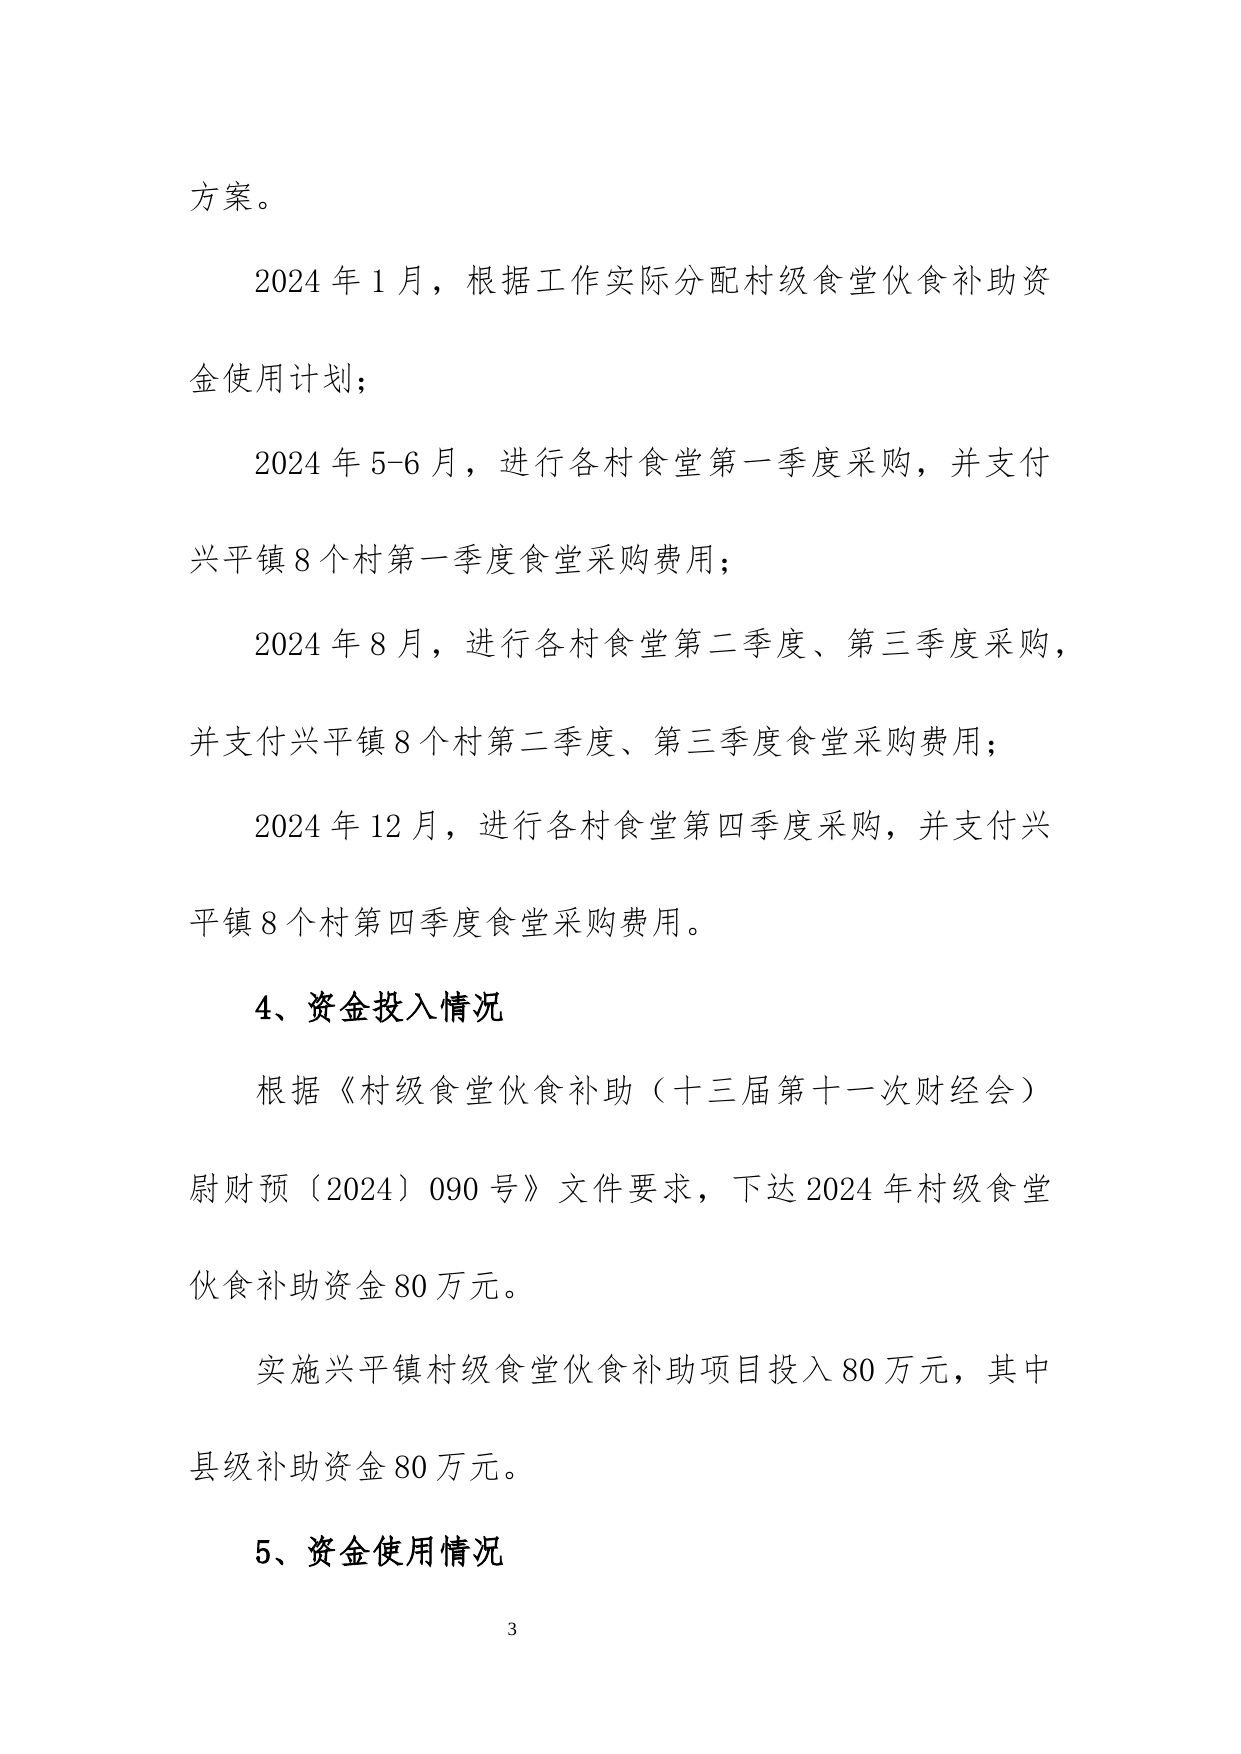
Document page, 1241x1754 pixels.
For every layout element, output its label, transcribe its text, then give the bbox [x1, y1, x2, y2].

text 2024年5-6月，进行各村食堂第一季度采购，并支付兴平镇8个村第一季度食堂采购费用； [187, 427, 1053, 590]
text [187, 162, 1053, 227]
text 5、资金使用情况 [187, 1516, 1053, 1581]
text 2024年8月，进行各村食堂第二季度、第三季度采购，并支付兴平镇8个村第二季度、第三季度食堂采购费用； [187, 609, 1053, 771]
text 2024年1月，根据工作实际分配村级食堂伙食补助资金使用计划； [187, 246, 1053, 408]
text 2024年12月，进行各村食堂第四季度采购，并支付兴平镇8个村第四季度食堂采购费用。 [187, 790, 1053, 953]
text 4、资金投入情况 [187, 972, 1053, 1037]
text 实施兴平镇村级食堂伙食补助项目投入80万元，其中县级补助资金80万元。 [187, 1335, 1053, 1497]
text 根据《村级食堂伙食补助（十三届第十一次财经会）尉财预〔2024〕090号》文件要求，下达2024年村级食堂伙食补助资金80万元。 [187, 1056, 1053, 1316]
